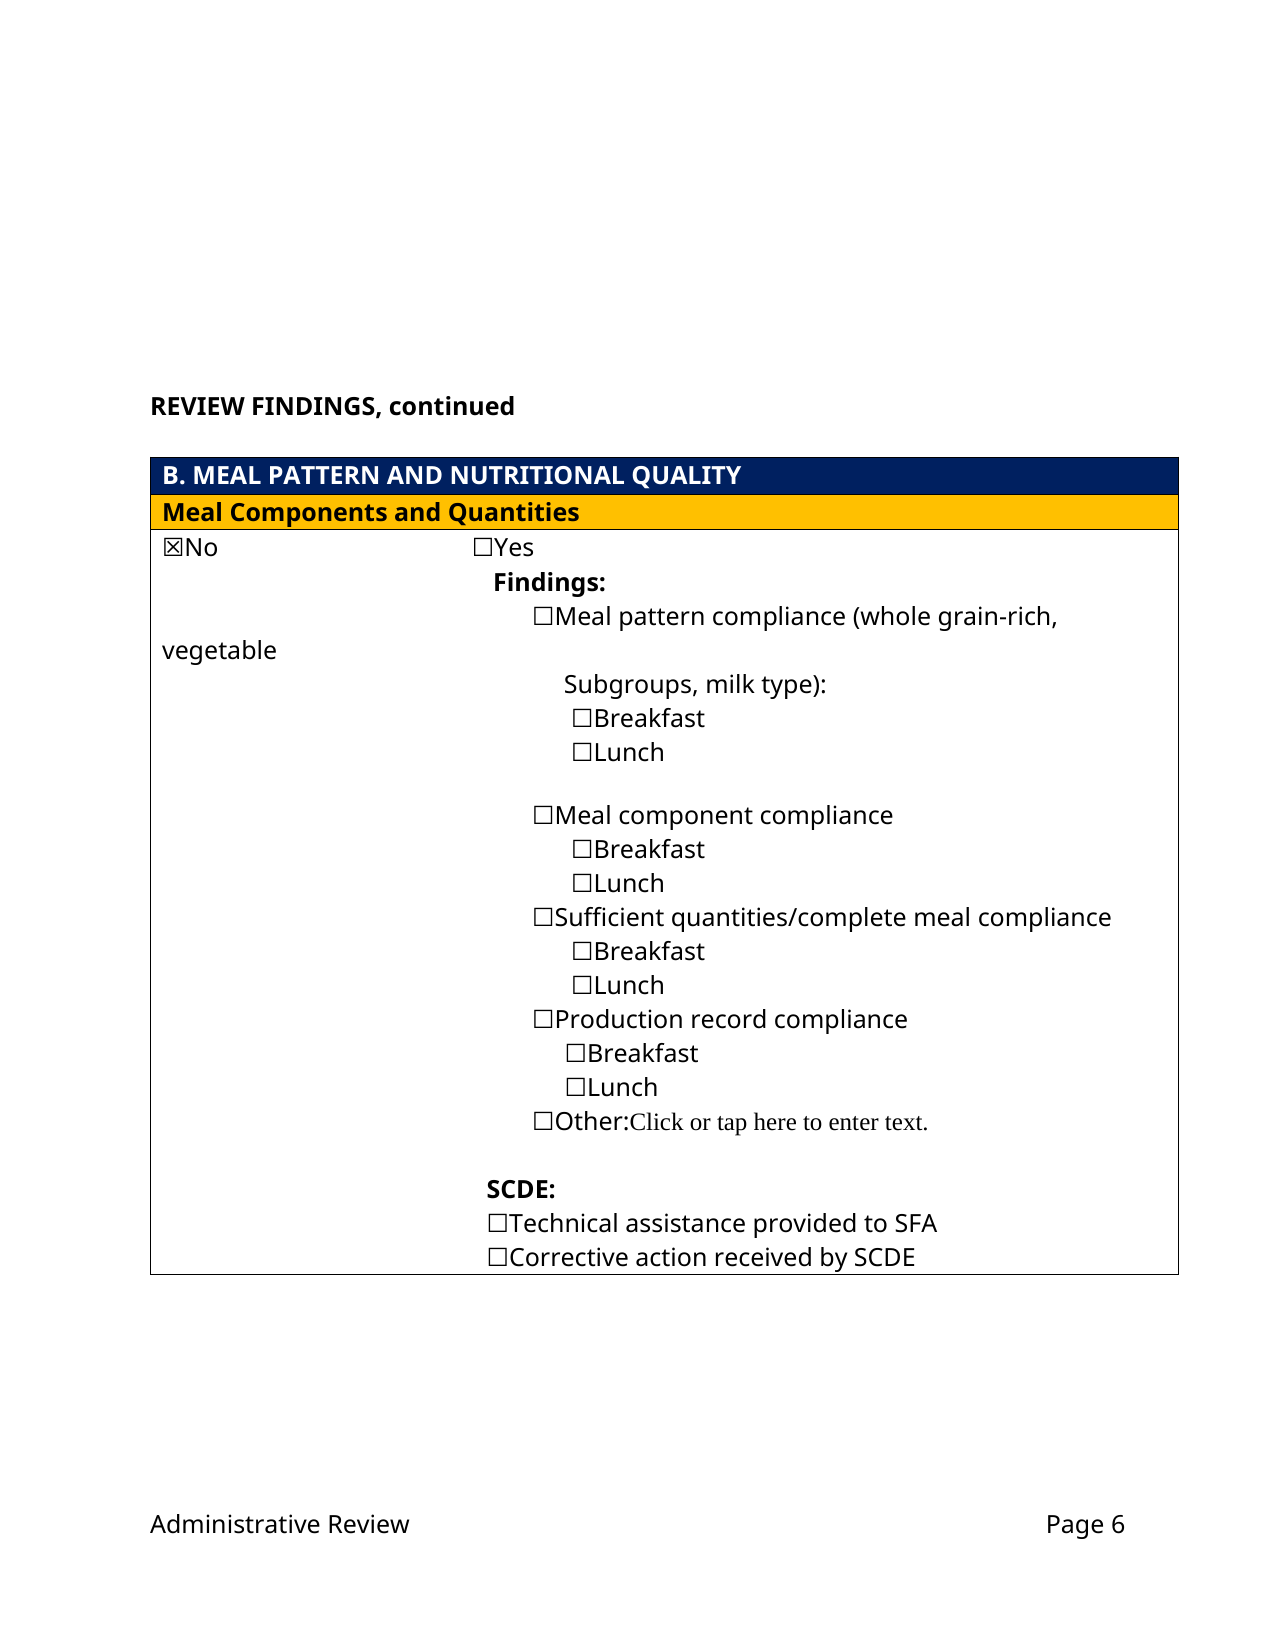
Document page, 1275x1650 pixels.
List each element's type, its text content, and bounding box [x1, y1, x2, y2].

table_cell No Yes Findings: Meal pattern compliance (whole grain-rich, vegetable Subgroups, milk type): Breakfast Lunch Meal component compliance Breakfast Lunch Sufficient quantities/complete meal compliance Breakfast Lunch Production record compliance Breakfast Lunch Other: SCDE: Technical assistance provided to SFA Corrective action received by SCDE [151, 530, 1178, 1274]
table_header B. MEAL PATTERN AND NUTRITIONAL QUALITY [151, 458, 1178, 494]
text REVIEW FINDINGS, continued [150, 388, 1125, 422]
table_cell Meal Components and Quantities [151, 495, 1178, 529]
